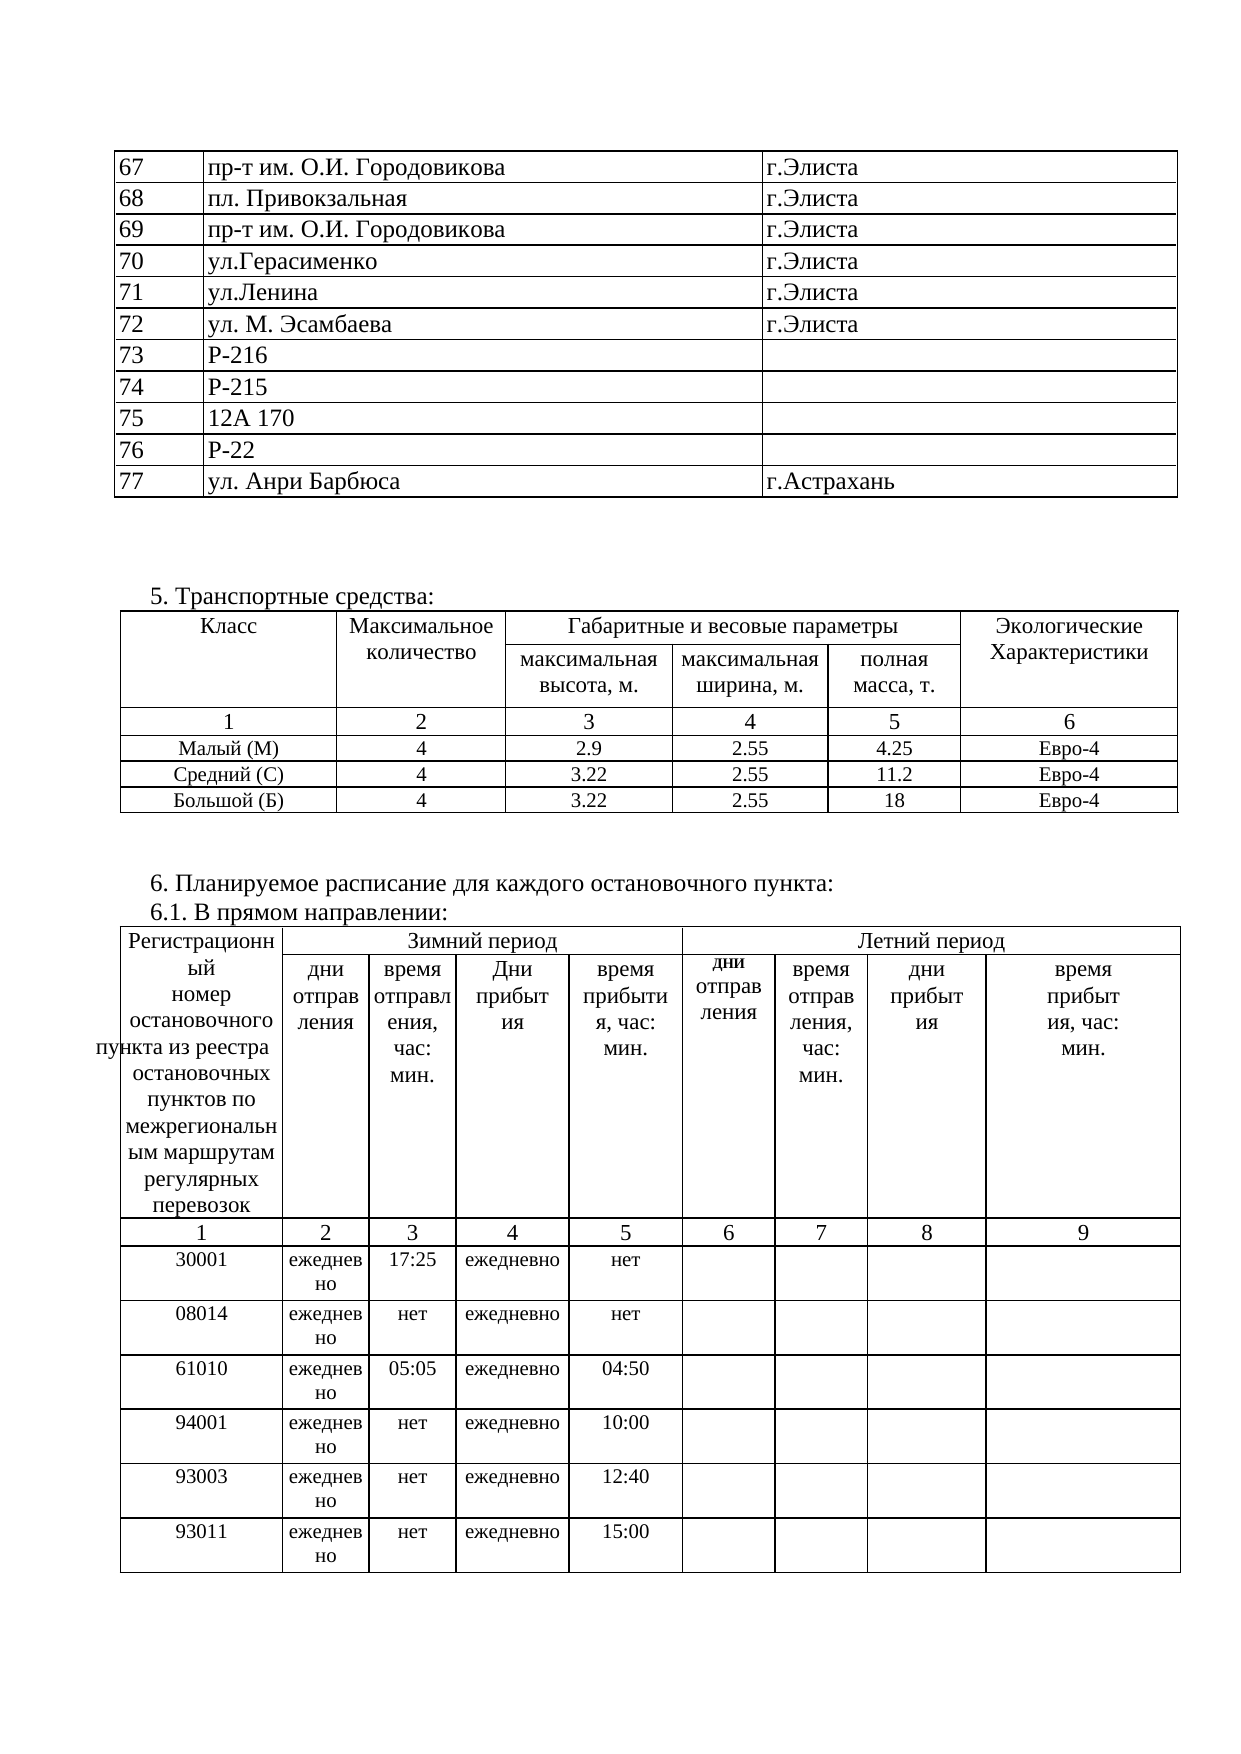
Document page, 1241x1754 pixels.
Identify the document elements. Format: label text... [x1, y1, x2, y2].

table_cell 1 [121, 1219, 282, 1245]
text 6. Планируемое расписание для каждого остановочного пункта: [150, 868, 1090, 897]
table_cell 72 [115, 308, 203, 339]
table_cell нет [370, 1519, 455, 1571]
table_cell дни отправ ления [283, 955, 368, 1217]
table_cell [776, 1464, 867, 1517]
table_cell 77 [115, 466, 203, 496]
table_cell Малый (М) [121, 736, 336, 760]
table_cell 74 [115, 371, 203, 402]
table_cell дни прибыт ия [868, 955, 985, 1217]
table_cell [987, 1464, 1180, 1517]
table_cell [763, 339, 1177, 370]
table_cell 12А 170 [204, 403, 762, 433]
table_cell [987, 1301, 1180, 1354]
table_cell ежедневно [457, 1247, 568, 1299]
table_header Летний период [683, 927, 1180, 954]
table_cell 2.9 [506, 736, 672, 760]
table_cell ул.Ленина [204, 277, 762, 307]
table_cell 7 [776, 1219, 867, 1245]
table_cell 3.22 [506, 788, 672, 812]
table_cell 11.2 [829, 762, 960, 786]
table_cell [776, 1301, 867, 1354]
table_cell ул. М. Эсамбаева [204, 309, 762, 339]
table_cell [763, 370, 1177, 402]
table_cell [868, 1356, 985, 1408]
table_cell максимальная ширина, м. [673, 645, 827, 707]
table_cell 30001 [121, 1247, 282, 1299]
table_cell [683, 1464, 774, 1517]
table_cell 3.22 [506, 762, 672, 786]
table_cell [776, 1410, 867, 1463]
table_cell 05:05 [370, 1356, 455, 1408]
table_cell 6 [683, 1219, 774, 1245]
table_cell г.Астрахань [763, 465, 1177, 496]
table_cell [683, 1356, 774, 1408]
table_cell [776, 1247, 867, 1299]
table_cell 8 [868, 1219, 985, 1245]
table_cell Р-22 [204, 435, 762, 464]
table_cell максимальная высота, м. [506, 645, 672, 707]
table_cell 2 [337, 708, 505, 735]
table_cell Р-216 [204, 340, 762, 370]
table_cell г.Элиста [763, 181, 1177, 213]
table_cell нет [570, 1247, 682, 1299]
table_cell 1 [121, 708, 336, 735]
table_cell ежедневно [283, 1247, 368, 1299]
table_cell время прибыти я, час: мин. [570, 955, 682, 1217]
table_cell время отправл ения, час: мин. [370, 955, 455, 1217]
table_cell [683, 1410, 774, 1463]
table_cell полная масса, т. [829, 645, 960, 707]
table_cell пл. Привокзальная [204, 183, 762, 213]
table_cell 4.25 [829, 736, 960, 760]
table_cell ДНИ отправ ления [683, 955, 774, 1217]
table_cell ежедневно [457, 1410, 568, 1463]
table_cell Евро-4 [961, 762, 1177, 786]
table_cell ежедневно [283, 1519, 368, 1571]
table_cell нет [370, 1301, 455, 1354]
table_cell 4 [673, 708, 827, 735]
table_cell [987, 1519, 1180, 1571]
table_cell Евро-4 [961, 788, 1177, 812]
table_cell 67 [115, 152, 203, 181]
table_cell Евро-4 [961, 736, 1177, 760]
table_cell [776, 1356, 867, 1408]
table_cell 93011 [121, 1519, 282, 1571]
table_cell 4 [337, 762, 505, 786]
table_cell нет [370, 1464, 455, 1517]
table_cell Средний (С) [121, 762, 336, 786]
table_cell время отправ ления, час: мин. [776, 955, 867, 1217]
table_cell 5 [829, 708, 960, 735]
table_cell [987, 1410, 1180, 1463]
table_cell 3 [370, 1219, 455, 1245]
table_cell 4 [337, 736, 505, 760]
table_cell 2 [283, 1219, 368, 1245]
table_cell ежедневно [457, 1301, 568, 1354]
table_cell [683, 1301, 774, 1354]
table_cell пр-т им. О.И. Городовикова [204, 215, 762, 244]
table_cell время прибыт ия, час: мин. [987, 955, 1180, 1217]
table_cell [868, 1519, 985, 1571]
table_cell ежедневно [283, 1356, 368, 1408]
table_cell 18 [829, 788, 960, 812]
table_cell 70 [115, 245, 203, 276]
table_cell 4 [337, 788, 505, 812]
table_cell пр-т им. О.И. Городовикова [204, 152, 762, 181]
table_cell 75 [115, 403, 203, 433]
table_header Класс [121, 612, 336, 707]
table_cell г.Элиста [763, 244, 1177, 276]
table_cell нет [570, 1301, 682, 1354]
table_cell 15:00 [570, 1519, 682, 1571]
table_cell г.Элиста [763, 307, 1177, 339]
table_cell [763, 402, 1177, 433]
table_cell [763, 433, 1177, 464]
table_cell 5 [570, 1219, 682, 1245]
table_header Габаритные и весовые параметры [506, 612, 960, 643]
table_header Экологические Характеристики [961, 612, 1177, 707]
table_cell ежедневно [283, 1301, 368, 1354]
table_cell [683, 1519, 774, 1571]
table_cell Р-215 [204, 372, 762, 402]
table_cell 2.55 [673, 762, 827, 786]
table_header Зимний период [283, 927, 682, 954]
table_cell 94001 [121, 1410, 282, 1463]
table_cell 08014 [121, 1301, 282, 1354]
table_cell нет [370, 1410, 455, 1463]
table_cell [776, 1519, 867, 1571]
table_cell 76 [115, 434, 203, 464]
table_header Максимальное количество [337, 612, 505, 707]
table_cell [987, 1247, 1180, 1299]
table_header Регистрационный номер остановочного пункта из реестра остановочных пунктов по межрегиональным маршрутам регулярных перевозок [121, 927, 282, 1217]
table_cell г.Элиста [763, 213, 1177, 244]
table_cell 10:00 [570, 1410, 682, 1463]
table_cell [868, 1301, 985, 1354]
table_cell 9 [987, 1219, 1180, 1245]
table_cell 71 [115, 277, 203, 307]
table_cell 2.55 [673, 736, 827, 760]
text 5. Транспортные средства: [150, 581, 1090, 610]
table_cell Дни прибыт ия [457, 955, 568, 1217]
table_cell 6 [961, 708, 1177, 735]
table_cell [683, 1247, 774, 1299]
table_cell ул. Анри Барбюса [204, 466, 762, 496]
table_cell 73 [115, 340, 203, 370]
table_cell 61010 [121, 1356, 282, 1408]
table_cell [868, 1410, 985, 1463]
table_cell 69 [115, 214, 203, 244]
table_cell г.Элиста [763, 152, 1177, 181]
table_cell г.Элиста [763, 276, 1177, 307]
table_cell ежедневно [457, 1519, 568, 1571]
text 6.1. В прямом направлении: [150, 897, 1090, 926]
table_cell Большой (Б) [121, 788, 336, 812]
table_cell ежедневно [457, 1356, 568, 1408]
table_cell [987, 1356, 1180, 1408]
table_cell 3 [506, 708, 672, 735]
table_cell ежедневно [283, 1464, 368, 1517]
table_cell 2.55 [673, 788, 827, 812]
table_cell 04:50 [570, 1356, 682, 1408]
table_cell 12:40 [570, 1464, 682, 1517]
table_cell 17:25 [370, 1247, 455, 1299]
table_cell ежедневно [283, 1410, 368, 1463]
table_cell [868, 1464, 985, 1517]
table_cell 93003 [121, 1464, 282, 1517]
table_cell ежедневно [457, 1464, 568, 1517]
table_cell 4 [457, 1219, 568, 1245]
table_cell 68 [115, 183, 203, 213]
table_cell [868, 1247, 985, 1299]
table_cell ул.Герасименко [204, 246, 762, 276]
